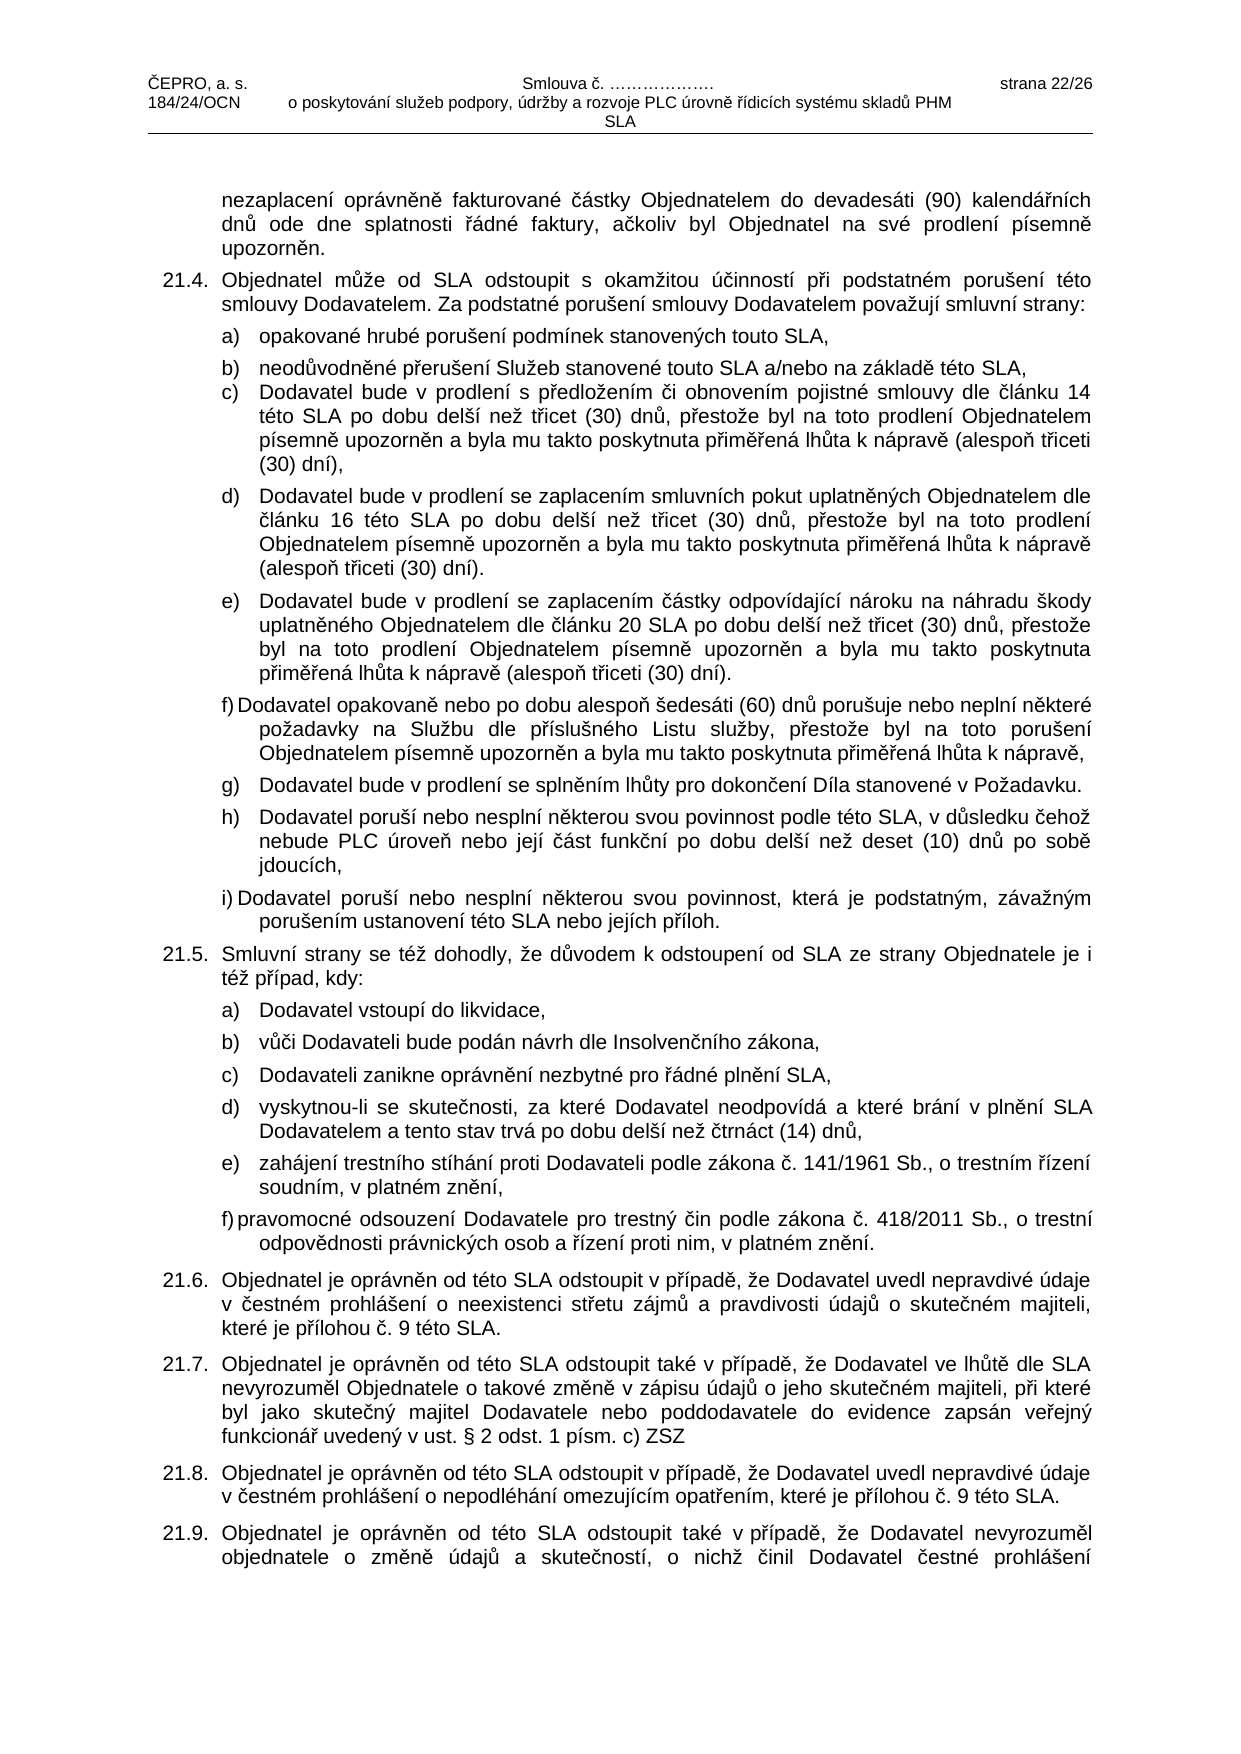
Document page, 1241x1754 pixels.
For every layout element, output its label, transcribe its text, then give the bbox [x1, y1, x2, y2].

text Objednatel je oprávněn od této SLA odstoupit také v případě, že Dodavatel ve lhůtě dle SLA nevyrozuměl Objednatele o takové změně v zápisu údajů o jeho skutečném majiteli, při které byl jako skutečný majitel Dodavatele nebo poddodavatele do evidence zapsán veřejný funkcionář uvedený v ust. § 2 odst. 1 písm. c) ZSZ [162, 1352, 1093, 1448]
list Dodavatel vstoupí do likvidace, [221, 998, 1093, 1022]
list pravomocné odsouzení Dodavatele pro trestný čin podle zákona č. 418/2011 Sb., o trestní odpovědnosti právnických osob a řízení proti nim, v platném znění. [221, 1207, 1093, 1255]
list Dodavatel bude v prodlení se zaplacením částky odpovídající nároku na náhradu škody uplatněného Objednatelem dle článku ‎20 SLA po dobu delší než třicet (30) dnů, přestože byl na toto prodlení Objednatelem písemně upozorněn a byla mu takto poskytnuta přiměřená lhůta k nápravě (alespoň třiceti (30) dní). [221, 588, 1093, 684]
list Dodavatel bude v prodlení se splněním lhůty pro dokončení Díla stanovené v Požadavku. [221, 773, 1093, 797]
list vůči Dodavateli bude podán návrh dle Insolvenčního zákona, [221, 1030, 1093, 1054]
text Objednatel je oprávněn od této SLA odstoupit v případě, že Dodavatel uvedl nepravdivé údaje v čestném prohlášení o nepodléhání omezujícím opatřením, které je přílohou č. 9 této SLA. [162, 1460, 1093, 1508]
list neodůvodněné přerušení Služeb stanovené touto SLA a/nebo na základě této SLA, [221, 356, 1093, 380]
list Dodavatel bude v prodlení se zaplacením smluvních pokut uplatněných Objednatelem dle článku ‎16 této SLA po dobu delší než třicet (30) dnů, přestože byl na toto prodlení Objednatelem písemně upozorněn a byla mu takto poskytnuta přiměřená lhůta k nápravě (alespoň třiceti (30) dní). [221, 484, 1093, 580]
list Dodavatel opakovaně nebo po dobu alespoň šedesáti (60) dnů porušuje nebo neplní některé požadavky na Službu dle příslušného Listu služby, přestože byl na toto porušení Objednatelem písemně upozorněn a byla mu takto poskytnuta přiměřená lhůta k nápravě, [221, 693, 1093, 764]
list Dodavatel poruší nebo nesplní některou svou povinnost, která je podstatným, závažným porušením ustanovení této SLA nebo jejích příloh. [221, 885, 1093, 933]
list Dodavateli zanikne oprávnění nezbytné pro řádné plnění SLA, [221, 1062, 1093, 1086]
list zahájení trestního stíhání proti Dodavateli podle zákona č. 141/1961 Sb., o trestním řízení soudním, v platném znění, [221, 1151, 1093, 1199]
list Dodavatel poruší nebo nesplní některou svou povinnost podle této SLA, v důsledku čehož nebude PLC úroveň nebo její část funkční po dobu delší než deset (10) dnů po sobě jdoucích, [221, 805, 1093, 877]
list Dodavatel bude v prodlení s předložením či obnovením pojistné smlouvy dle článku 14 této SLA po dobu delší než třicet (30) dnů, přestože byl na toto prodlení Objednatelem písemně upozorněn a byla mu takto poskytnuta přiměřená lhůta k nápravě (alespoň třiceti (30) dní), [221, 380, 1093, 476]
list opakované hrubé porušení podmínek stanovených touto SLA, [221, 324, 1093, 348]
text Smluvní strany se též dohodly, že důvodem k odstoupení od SLA ze strany Objednatele je i též případ, kdy: [162, 942, 1093, 989]
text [162, 1521, 1093, 1569]
text Objednatel je oprávněn od této SLA odstoupit v případě, že Dodavatel uvedl nepravdivé údaje v čestném prohlášení o neexistenci střetu zájmů a pravdivosti údajů o skutečném majiteli, které je přílohou č. 9 této SLA. [162, 1268, 1093, 1339]
text Objednatel může od SLA odstoupit s okamžitou účinností při podstatném porušení této smlouvy Dodavatelem. Za podstatné porušení smlouvy Dodavatelem považují smluvní strany: [162, 268, 1093, 316]
list vyskytnou-li se skutečnosti, za které Dodavatel neodpovídá a které brání v plnění SLA Dodavatelem a tento stav trvá po dobu delší než čtrnáct (14) dnů, [221, 1095, 1093, 1143]
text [162, 187, 1093, 259]
